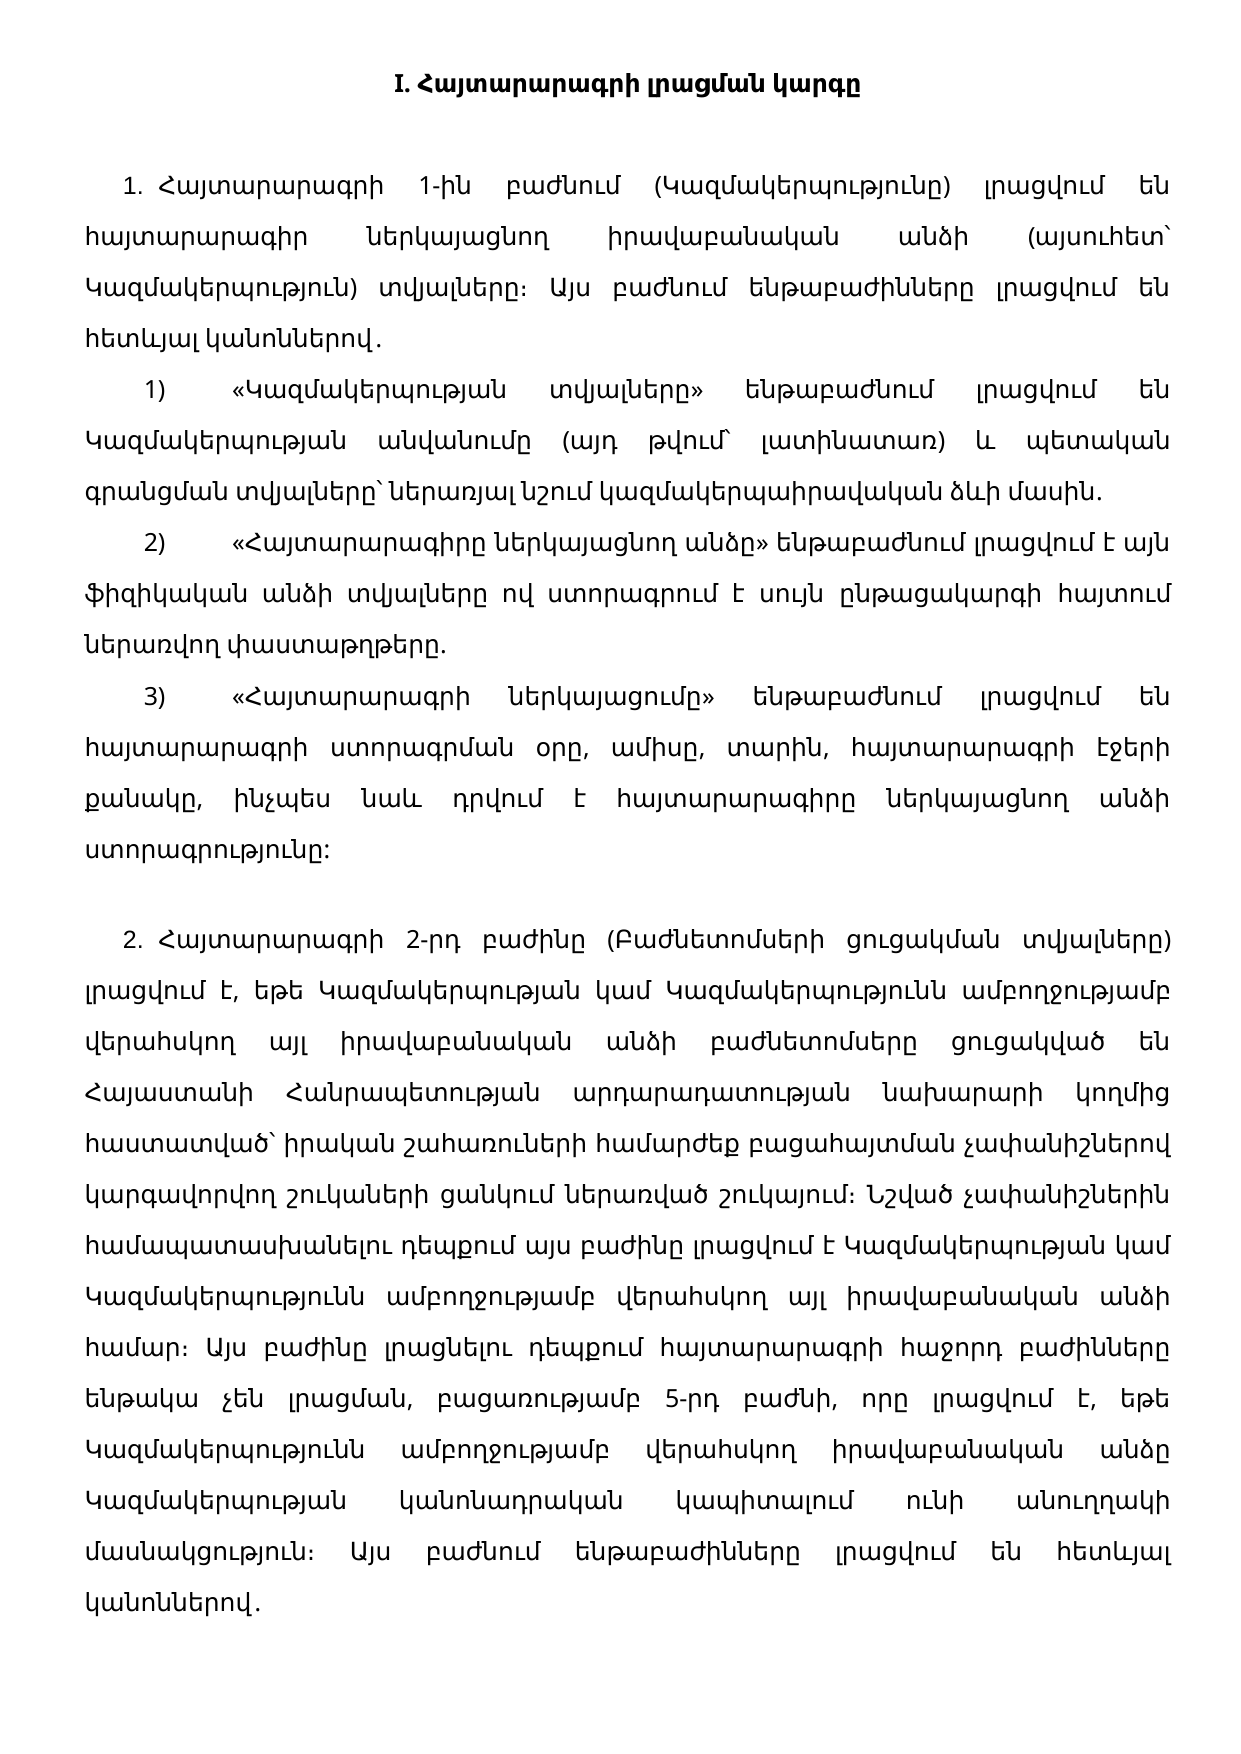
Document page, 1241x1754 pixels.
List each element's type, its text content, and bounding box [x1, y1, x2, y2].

text I. Հայտարարագրի լրացման կարգը [84, 66, 1171, 100]
list «Հայտարարագրի ներկայացումը» ենթաբաժնում լրացվում են հայտարարագրի ստորագրման օրը, ամիսը, տարին, հայտարարագրի էջերի քանակը, ինչպես նաև դրվում է հայտարարագիրը ներկայացնող անձի ստորագրությունը: [84, 678, 1171, 865]
list «Հայտարարագիրը ներկայացնող անձը» ենթաբաժնում լրացվում է այն ֆիզիկական անձի տվյալները ով ստորագրում է սույն ընթացակարգի հայտում ներառվող փաստաթղթերը. [84, 525, 1171, 661]
list «Կազմակերպության տվյալները» ենթաբաժնում լրացվում են Կազմակերպության անվանումը (այդ թվում՝ լատինատառ) և պետական գրանցման տվյալները՝ ներառյալ նշում կազմակերպաիրավական ձևի մասին. [84, 372, 1171, 508]
list Հայտարարագրի 1-ին բաժնում (Կազմակերպությունը) լրացվում են հայտարարագիր ներկայացնող իրավաբանական անձի (այսուհետ՝ Կազմակերպություն) տվյալները։ Այս բաժնում ենթաբաժինները լրացվում են հետևյալ կանոններով․ [84, 168, 1171, 355]
list Հայտարարագրի 2-րդ բաժինը (Բաժնետոմսերի ցուցակման տվյալները) լրացվում է, եթե Կազմակերպության կամ Կազմակերպությունն ամբողջությամբ վերահսկող այլ իրավաբանական անձի բաժնետոմսերը ցուցակված են Հայաստանի Հանրապետության արդարադատության նախարարի կողմից հաստատված՝ իրական շահառուների համարժեք բացահայտման չափանիշներով կարգավորվող շուկաների ցանկում ներառված շուկայում։ Նշված չափանիշներին համապատասխանելու դեպքում այս բաժինը լրացվում է Կազմակերպության կամ Կազմակերպությունն ամբողջությամբ վերահսկող այլ իրավաբանական անձի համար։ Այս բաժինը լրացնելու դեպքում հայտարարագրի հաջորդ բաժինները ենթակա չեն լրացման, բացառությամբ 5-րդ բաժնի, որը լրացվում է, եթե Կազմակերպությունն ամբողջությամբ վերահսկող իրավաբանական անձը Կազմակերպության կանոնադրական կապիտալում ունի անուղղակի մասնակցություն։ Այս բաժնում ենթաբաժինները լրացվում են հետևյալ կանոններով․ [84, 921, 1171, 1619]
